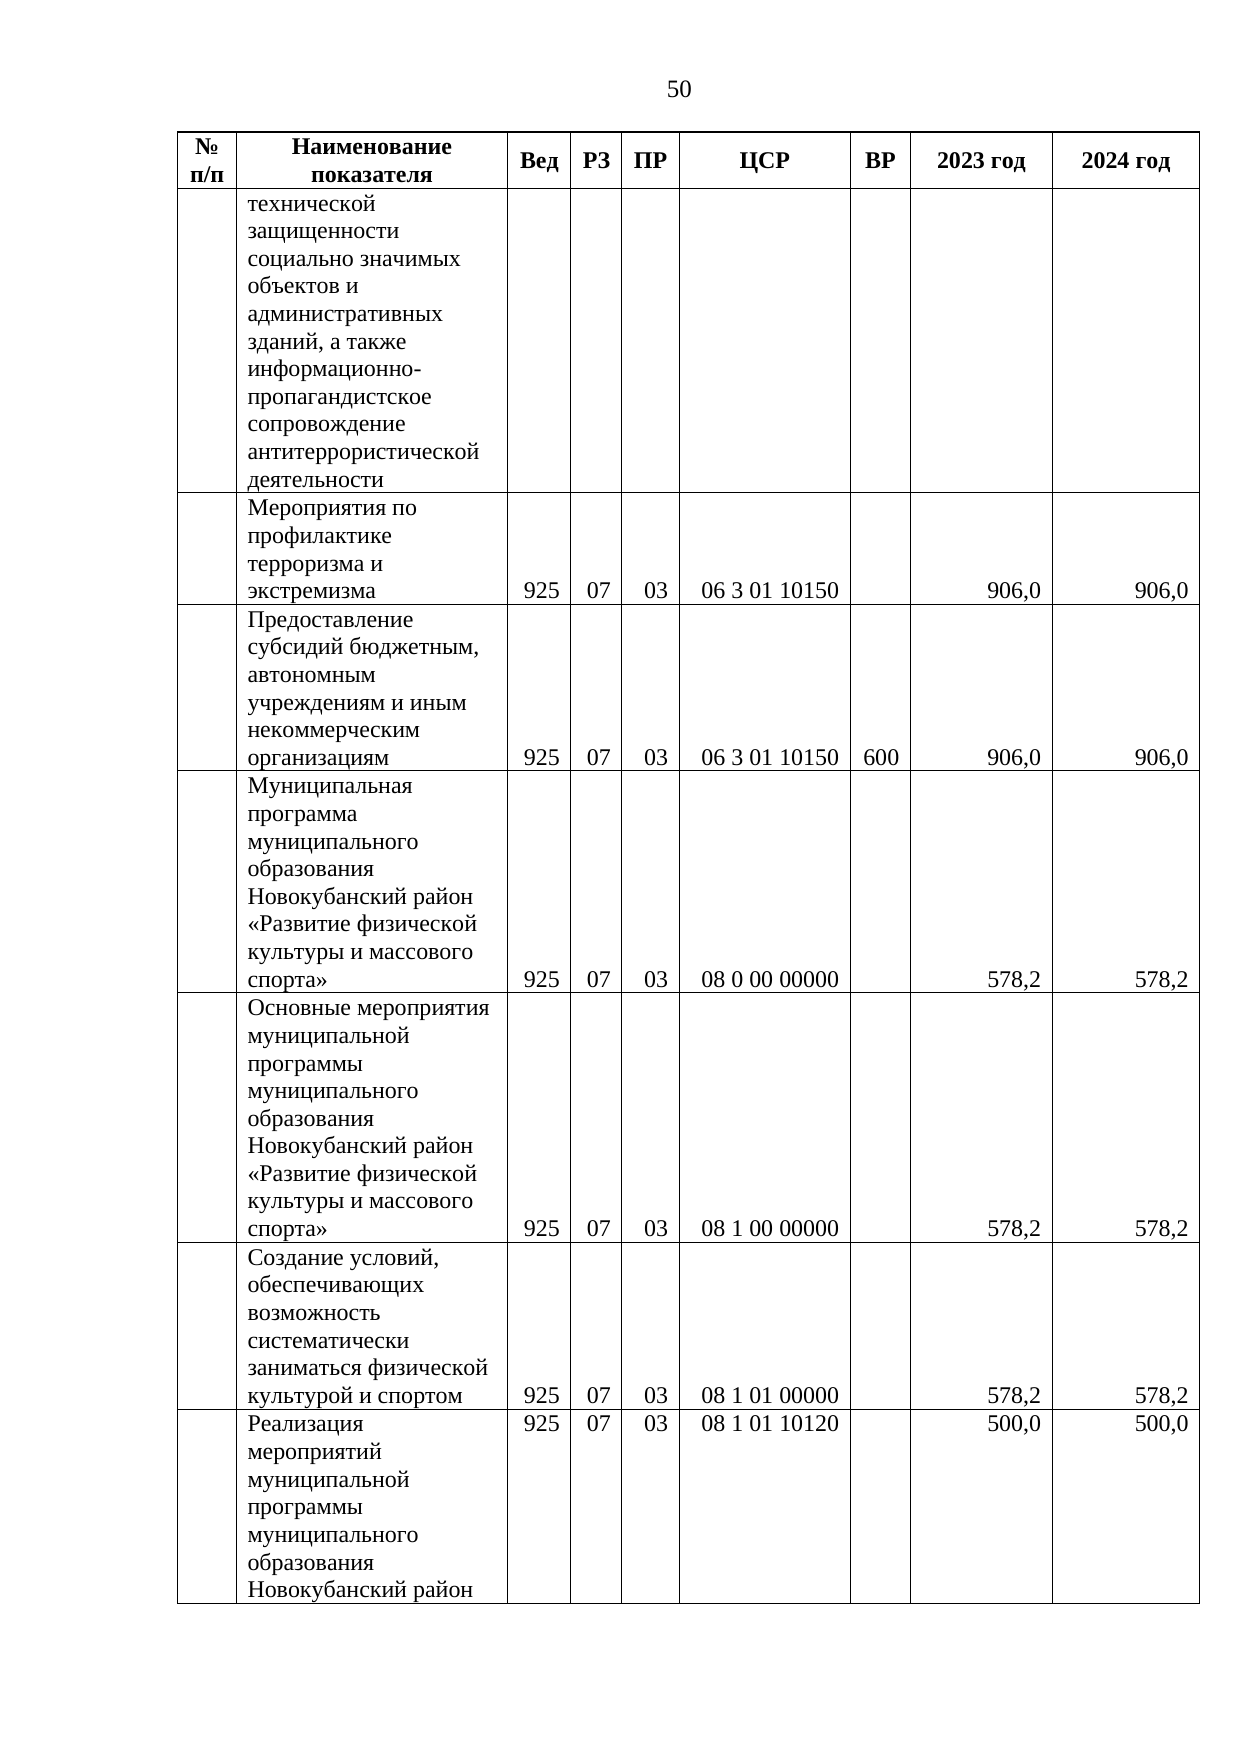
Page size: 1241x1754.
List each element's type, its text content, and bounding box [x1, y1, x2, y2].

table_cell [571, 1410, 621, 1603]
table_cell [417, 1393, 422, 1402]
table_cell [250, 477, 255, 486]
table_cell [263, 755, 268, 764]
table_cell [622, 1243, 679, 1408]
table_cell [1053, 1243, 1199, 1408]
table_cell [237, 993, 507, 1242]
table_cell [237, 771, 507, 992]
table_header 2024 год [1053, 133, 1199, 188]
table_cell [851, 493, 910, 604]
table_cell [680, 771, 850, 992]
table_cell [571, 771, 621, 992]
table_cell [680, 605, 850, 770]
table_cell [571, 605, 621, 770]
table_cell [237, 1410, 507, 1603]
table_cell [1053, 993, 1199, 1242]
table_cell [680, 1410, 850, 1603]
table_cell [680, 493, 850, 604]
table_header РЗ [571, 133, 621, 188]
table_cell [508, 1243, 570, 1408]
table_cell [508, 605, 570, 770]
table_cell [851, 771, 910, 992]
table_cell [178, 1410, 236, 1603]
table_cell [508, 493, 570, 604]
table_header 2023 год [911, 133, 1052, 188]
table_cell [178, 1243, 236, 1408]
table_header Вед [508, 133, 570, 188]
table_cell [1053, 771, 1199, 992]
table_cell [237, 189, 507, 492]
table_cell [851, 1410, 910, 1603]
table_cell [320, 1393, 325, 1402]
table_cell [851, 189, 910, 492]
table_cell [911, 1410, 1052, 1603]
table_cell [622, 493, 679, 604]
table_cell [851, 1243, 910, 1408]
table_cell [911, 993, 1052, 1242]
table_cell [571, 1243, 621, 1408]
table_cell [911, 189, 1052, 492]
table_header ЦСР [680, 133, 850, 188]
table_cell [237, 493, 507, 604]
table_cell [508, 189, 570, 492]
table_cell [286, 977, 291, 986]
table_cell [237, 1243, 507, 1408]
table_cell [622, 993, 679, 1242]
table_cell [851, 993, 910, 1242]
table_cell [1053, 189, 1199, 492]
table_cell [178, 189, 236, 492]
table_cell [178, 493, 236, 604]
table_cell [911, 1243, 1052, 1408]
table_header № п/п [178, 133, 236, 188]
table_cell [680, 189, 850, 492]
table_header Наименование показателя [237, 133, 507, 188]
table_header ПР [622, 133, 679, 188]
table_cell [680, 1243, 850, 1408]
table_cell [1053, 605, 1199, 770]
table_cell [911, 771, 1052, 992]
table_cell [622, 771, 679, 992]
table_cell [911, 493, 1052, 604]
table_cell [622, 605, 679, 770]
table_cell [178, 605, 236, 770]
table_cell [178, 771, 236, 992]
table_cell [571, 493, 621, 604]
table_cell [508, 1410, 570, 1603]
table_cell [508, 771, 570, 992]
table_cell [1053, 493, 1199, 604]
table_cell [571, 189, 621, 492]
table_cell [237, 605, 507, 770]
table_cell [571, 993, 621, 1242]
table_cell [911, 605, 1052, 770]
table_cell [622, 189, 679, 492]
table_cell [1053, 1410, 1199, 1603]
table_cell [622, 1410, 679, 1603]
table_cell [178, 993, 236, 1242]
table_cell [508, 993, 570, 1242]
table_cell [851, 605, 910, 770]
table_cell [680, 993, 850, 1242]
table_header ВР [851, 133, 910, 188]
